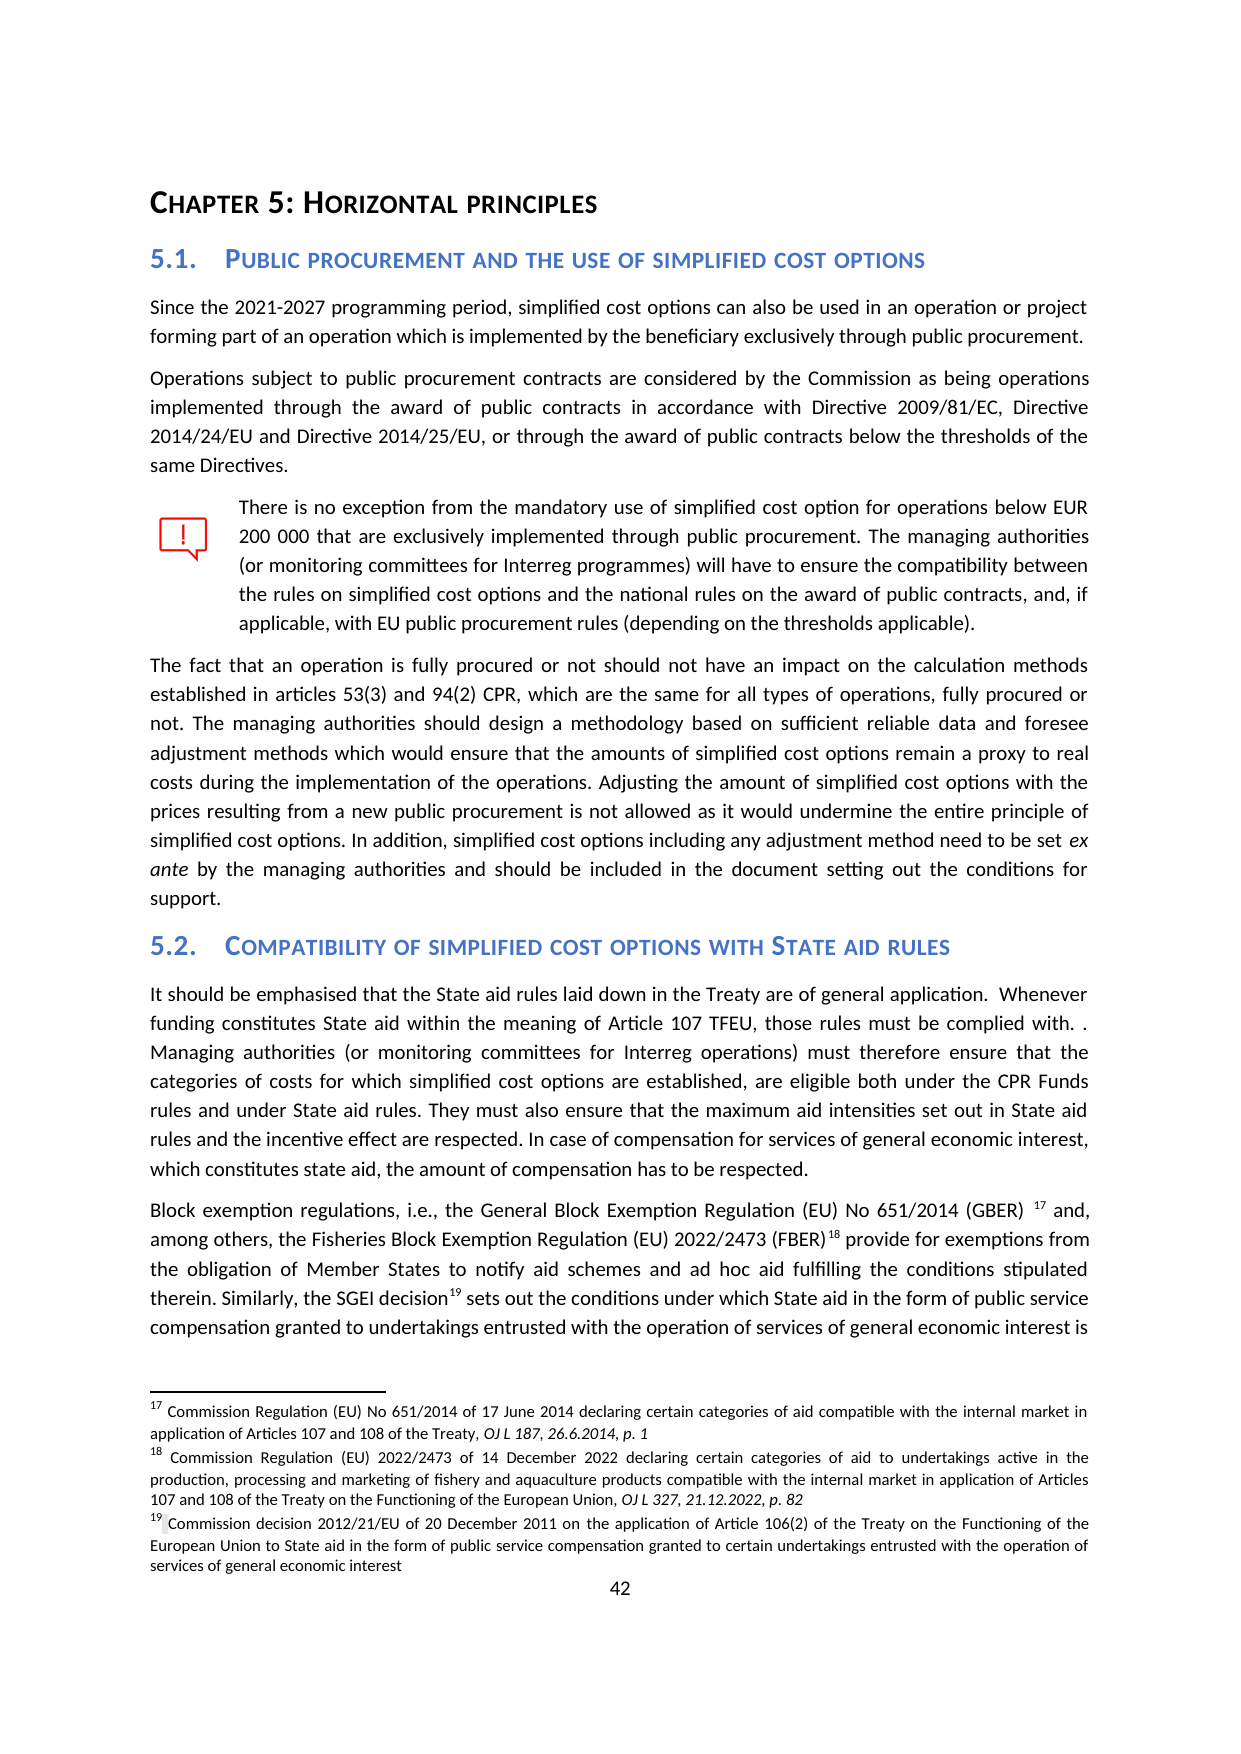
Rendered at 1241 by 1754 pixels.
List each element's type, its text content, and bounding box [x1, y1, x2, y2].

text Since the 2021-2027 programming period, simplified cost options can also be used in an operation or project forming part of an operation which is implemented by the beneficiary exclusively through public procurement. [150, 294, 1090, 348]
subtitle Compatibility of simplified cost options with State aid rules [150, 927, 1090, 963]
subtitle Public procurement and the use of simplified cost options [150, 241, 1090, 276]
text Operations subject to public procurement contracts are considered by the Commission as being operations implemented through the award of public contracts in accordance with Directive 2009/81/EC, Directive 2014/24/EU and Directive 2014/25/EU, or through the award of public contracts below the thresholds of the same Directives. [150, 365, 1090, 478]
text The fact that an operation is fully procured or not should not have an impact on the calculation methods established in articles 53(3) and 94(2) CPR, which are the same for all types of operations, fully procured or not. The managing authorities should design a methodology based on sufficient reliable data and foresee adjustment methods which would ensure that the amounts of simplified cost options remain a proxy to real costs during the implementation of the operations. Adjusting the amount of simplified cost options with the prices resulting from a new public procurement is not allowed as it would undermine the entire principle of simplified cost options. In addition, simplified cost options including any adjustment method need to be set ex ante by the managing authorities and should be included in the document setting out the conditions for support. [150, 652, 1090, 911]
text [150, 1197, 1090, 1339]
text There is no exception from the mandatory use of simplified cost option for operations below EUR 200 000 that are exclusively implemented through public procurement. The managing authorities (or monitoring committees for Interreg programmes) will have to ensure the compatibility between the rules on simplified cost options and the national rules on the award of public contracts, and, if applicable, with EU public procurement rules (depending on the thresholds applicable). [239, 494, 1090, 636]
subtitle Chapter 5: Horizontal principles [150, 181, 1090, 222]
picture [150, 506, 216, 572]
text It should be emphasised that the State aid rules laid down in the Treaty are of general application. Whenever funding constitutes State aid within the meaning of Article 107 TFEU, those rules must be complied with. . Managing authorities (or monitoring committees for Interreg operations) must therefore ensure that the categories of costs for which simplified cost options are established, are eligible both under the CPR Funds rules and under State aid rules. They must also ensure that the maximum aid intensities set out in State aid rules and the incentive effect are respected. In case of compensation for services of general economic interest, which constitutes state aid, the amount of compensation has to be respected. [150, 981, 1090, 1181]
